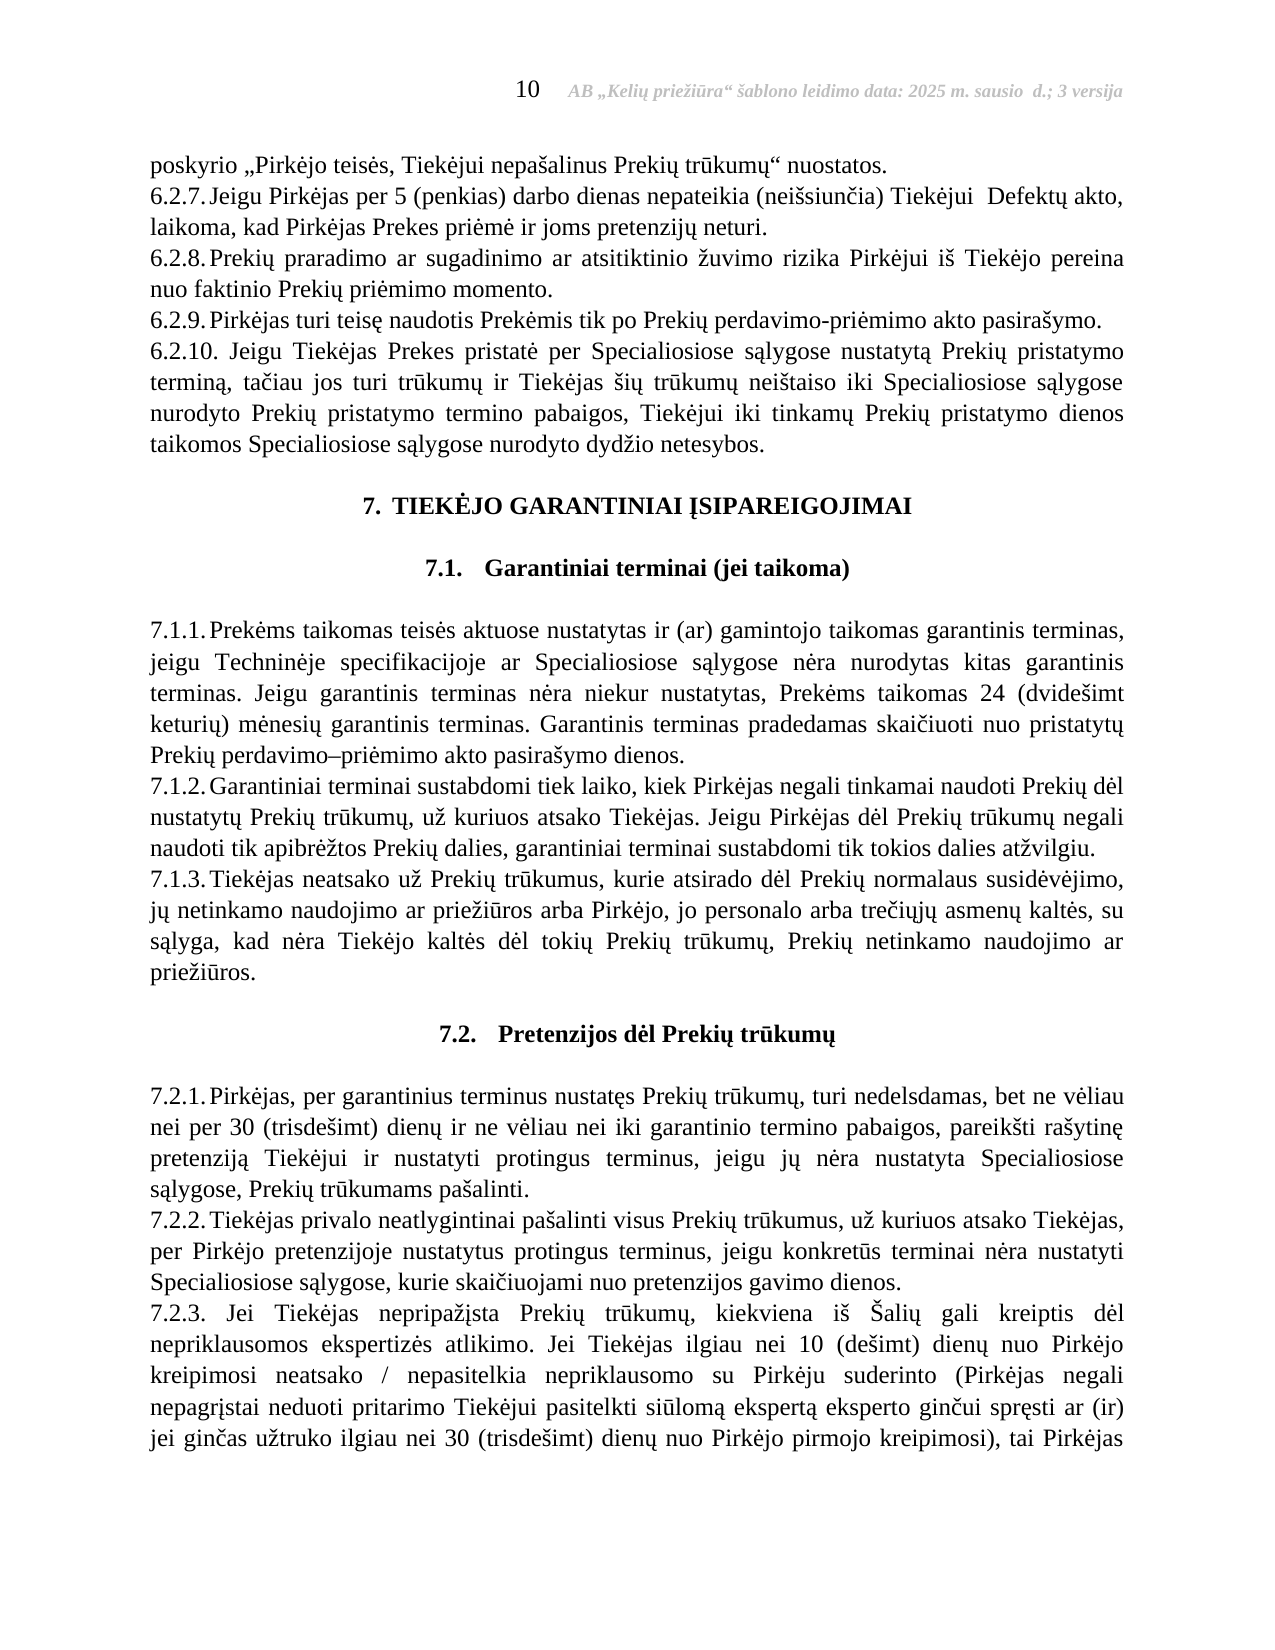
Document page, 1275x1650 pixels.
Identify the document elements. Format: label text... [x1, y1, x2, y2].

text 7.2. Pretenzijos dėl Prekių trūkumų [150, 1019, 1125, 1048]
text 7.1.3. Tiekėjas neatsako už Prekių trūkumus, kurie atsirado dėl Prekių normalaus susidėvėjimo, jų netinkamo naudojimo ar priežiūros arba Pirkėjo, jo personalo arba trečiųjų asmenų kaltės, su sąlyga, kad nėra Tiekėjo kaltės dėl tokių Prekių trūkumų, Prekių netinkamo naudojimo ar priežiūros. [150, 864, 1125, 986]
text 6.2.10. Jeigu Tiekėjas Prekes pristatė per Specialiosiose sąlygose nustatytą Prekių pristatymo terminą, tačiau jos turi trūkumų ir Tiekėjas šių trūkumų neištaiso iki Specialiosiose sąlygose nurodyto Prekių pristatymo termino pabaigos, Tiekėjui iki tinkamų Prekių pristatymo dienos taikomos Specialiosiose sąlygose nurodyto dydžio netesybos. [150, 336, 1125, 458]
text 6.2.9. Pirkėjas turi teisę naudotis Prekėmis tik po Prekių perdavimo-priėmimo akto pasirašymo. [150, 305, 1125, 334]
text 7.2.2. Tiekėjas privalo neatlygintinai pašalinti visus Prekių trūkumus, už kuriuos atsako Tiekėjas, per Pirkėjo pretenzijoje nustatytus protingus terminus, jeigu konkretūs terminai nėra nustatyti Specialiosiose sąlygose, kurie skaičiuojami nuo pretenzijos gavimo dienos. [150, 1205, 1125, 1296]
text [150, 1298, 1125, 1451]
text 6.2.7. Jeigu Pirkėjas per 5 (penkias) darbo dienas nepateikia (neišsiunčia) Tiekėjui Defektų akto, laikoma, kad Pirkėjas Prekes priėmė ir joms pretenzijų neturi. [150, 181, 1125, 241]
text 7. Tiekėjo garantiniai įsipareigojimai [150, 491, 1125, 520]
text 7.1.1. Prekėms taikomas teisės aktuose nustatytas ir (ar) gamintojo taikomas garantinis terminas, jeigu Techninėje specifikacijoje ar Specialiosiose sąlygose nėra nurodytas kitas garantinis terminas. Jeigu garantinis terminas nėra niekur nustatytas, Prekėms taikomas 24 (dvidešimt keturių) mėnesių garantinis terminas. Garantinis terminas pradedamas skaičiuoti nuo pristatytų Prekių perdavimo–priėmimo akto pasirašymo dienos. [150, 616, 1125, 768]
text 6.2.8. Prekių praradimo ar sugadinimo ar atsitiktinio žuvimo rizika Pirkėjui iš Tiekėjo pereina nuo faktinio Prekių priėmimo momento. [150, 243, 1125, 303]
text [150, 150, 1125, 179]
text 7.1.2. Garantiniai terminai sustabdomi tiek laiko, kiek Pirkėjas negali tinkamai naudoti Prekių dėl nustatytų Prekių trūkumų, už kuriuos atsako Tiekėjas. Jeigu Pirkėjas dėl Prekių trūkumų negali naudoti tik apibrėžtos Prekių dalies, garantiniai terminai sustabdomi tik tokios dalies atžvilgiu. [150, 771, 1125, 862]
text 7.1. Garantiniai terminai (jei taikoma) [150, 553, 1125, 582]
text 7.2.1. Pirkėjas, per garantinius terminus nustatęs Prekių trūkumų, turi nedelsdamas, bet ne vėliau nei per 30 (trisdešimt) dienų ir ne vėliau nei iki garantinio termino pabaigos, pareikšti rašytinę pretenziją Tiekėjui ir nustatyti protingus terminus, jeigu jų nėra nustatyta Specialiosiose sąlygose, Prekių trūkumams pašalinti. [150, 1081, 1125, 1203]
